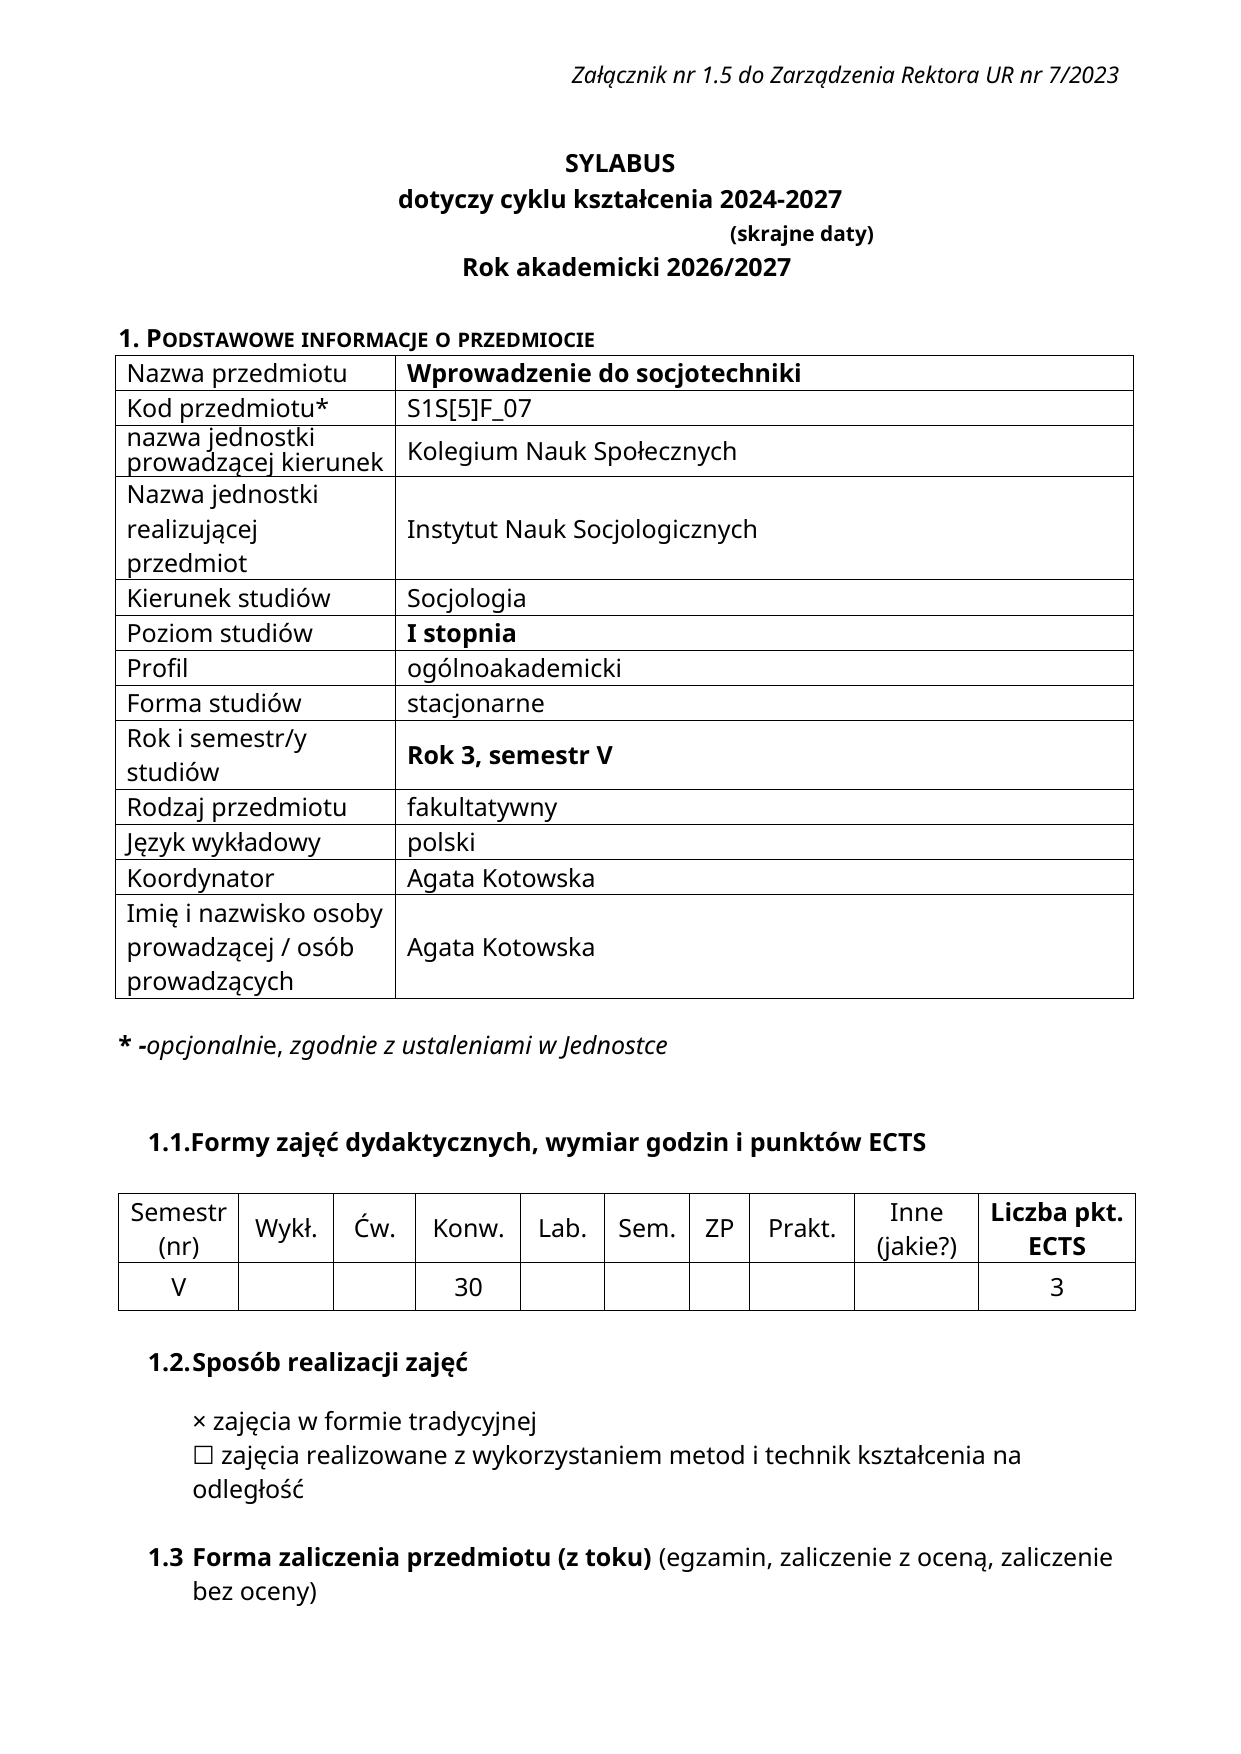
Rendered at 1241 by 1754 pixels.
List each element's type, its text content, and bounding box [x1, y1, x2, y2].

table_header Lab. [521, 1194, 604, 1262]
table_cell Agata Kotowska [396, 895, 1133, 997]
table_cell Socjologia [396, 580, 1133, 614]
table_cell [334, 1263, 415, 1309]
text ☐ zajęcia realizowane z wykorzystaniem metod i technik kształcenia na odległość [192, 1438, 1122, 1506]
table_cell stacjonarne [396, 686, 1133, 720]
table_cell Poziom studiów [116, 616, 395, 649]
table_cell Instytut Nauk Socjologicznych [396, 477, 1133, 579]
table_cell Kierunek studiów [116, 580, 395, 614]
table_header Wykł. [239, 1194, 333, 1262]
table_cell V [119, 1263, 238, 1309]
text 1.3 Forma zaliczenia przedmiotu (z toku) (egzamin, zaliczenie z oceną, zaliczenie bez oceny) [148, 1540, 1122, 1608]
table_cell Nazwa jednostki realizującej przedmiot [116, 477, 395, 579]
table_header Sem. [605, 1194, 689, 1262]
text 1. Podstawowe informacje o przedmiocie [118, 321, 1122, 355]
text × zajęcia w formie tradycyjnej [192, 1404, 1122, 1438]
table_cell ogólnoakademicki [396, 651, 1133, 685]
table_cell [239, 1263, 333, 1309]
table_cell [690, 1263, 749, 1309]
table_header Prakt. [750, 1194, 854, 1262]
table_cell [521, 1263, 604, 1309]
table_header Konw. [416, 1194, 520, 1262]
table_cell [750, 1263, 854, 1309]
table_header Nazwa przedmiotu [116, 356, 395, 390]
table_cell [605, 1263, 689, 1309]
table_cell Agata Kotowska [396, 860, 1133, 894]
table_cell I stopnia [396, 616, 1133, 649]
text * -opcjonalnie, zgodnie z ustaleniami w Jednostce [118, 1028, 1122, 1062]
table_cell polski [396, 825, 1133, 859]
table_cell fakultatywny [396, 790, 1133, 824]
table_cell Profil [116, 651, 395, 685]
text Załącznik nr 1.5 do Zarządzenia Rektora UR nr 7/2023 [118, 59, 1122, 90]
table_cell [855, 1263, 978, 1309]
text Rok akademicki 2026/2027 [118, 250, 1122, 284]
table_cell 30 [416, 1263, 520, 1309]
table_cell Rodzaj przedmiotu [116, 790, 395, 824]
table_cell 3 [979, 1263, 1135, 1309]
table_header Semestr (nr) [119, 1194, 238, 1262]
table_cell Kolegium Nauk Społecznych [396, 426, 1133, 476]
table_cell Rok i semestr/y studiów [116, 721, 395, 789]
table_cell Forma studiów [116, 686, 395, 720]
table_cell S1S[5]F_07 [396, 391, 1133, 425]
table_header Inne (jakie?) [855, 1194, 978, 1262]
table_cell nazwa jednostki prowadzącej kierunek [116, 426, 395, 476]
text SYLABUS [118, 145, 1122, 179]
table_cell Koordynator [116, 860, 395, 894]
table_cell Rok 3, semestr V [396, 721, 1133, 789]
text 1.2. Sposób realizacji zajęć [148, 1344, 1122, 1379]
table_header Liczba pkt. ECTS [979, 1194, 1135, 1262]
table_header Wprowadzenie do socjotechniki [396, 356, 1133, 390]
table_cell Imię i nazwisko osoby prowadzącej / osób prowadzących [116, 895, 395, 997]
text dotyczy cyklu kształcenia 2024-2027 [118, 182, 1122, 216]
table_header Ćw. [334, 1194, 415, 1262]
table_cell Kod przedmiotu* [116, 391, 395, 425]
table_header ZP [690, 1194, 749, 1262]
text 1.1.Formy zajęć dydaktycznych, wymiar godzin i punktów ECTS [148, 1125, 1122, 1159]
text (skrajne daty) [118, 219, 1122, 247]
table_cell Język wykładowy [116, 825, 395, 859]
